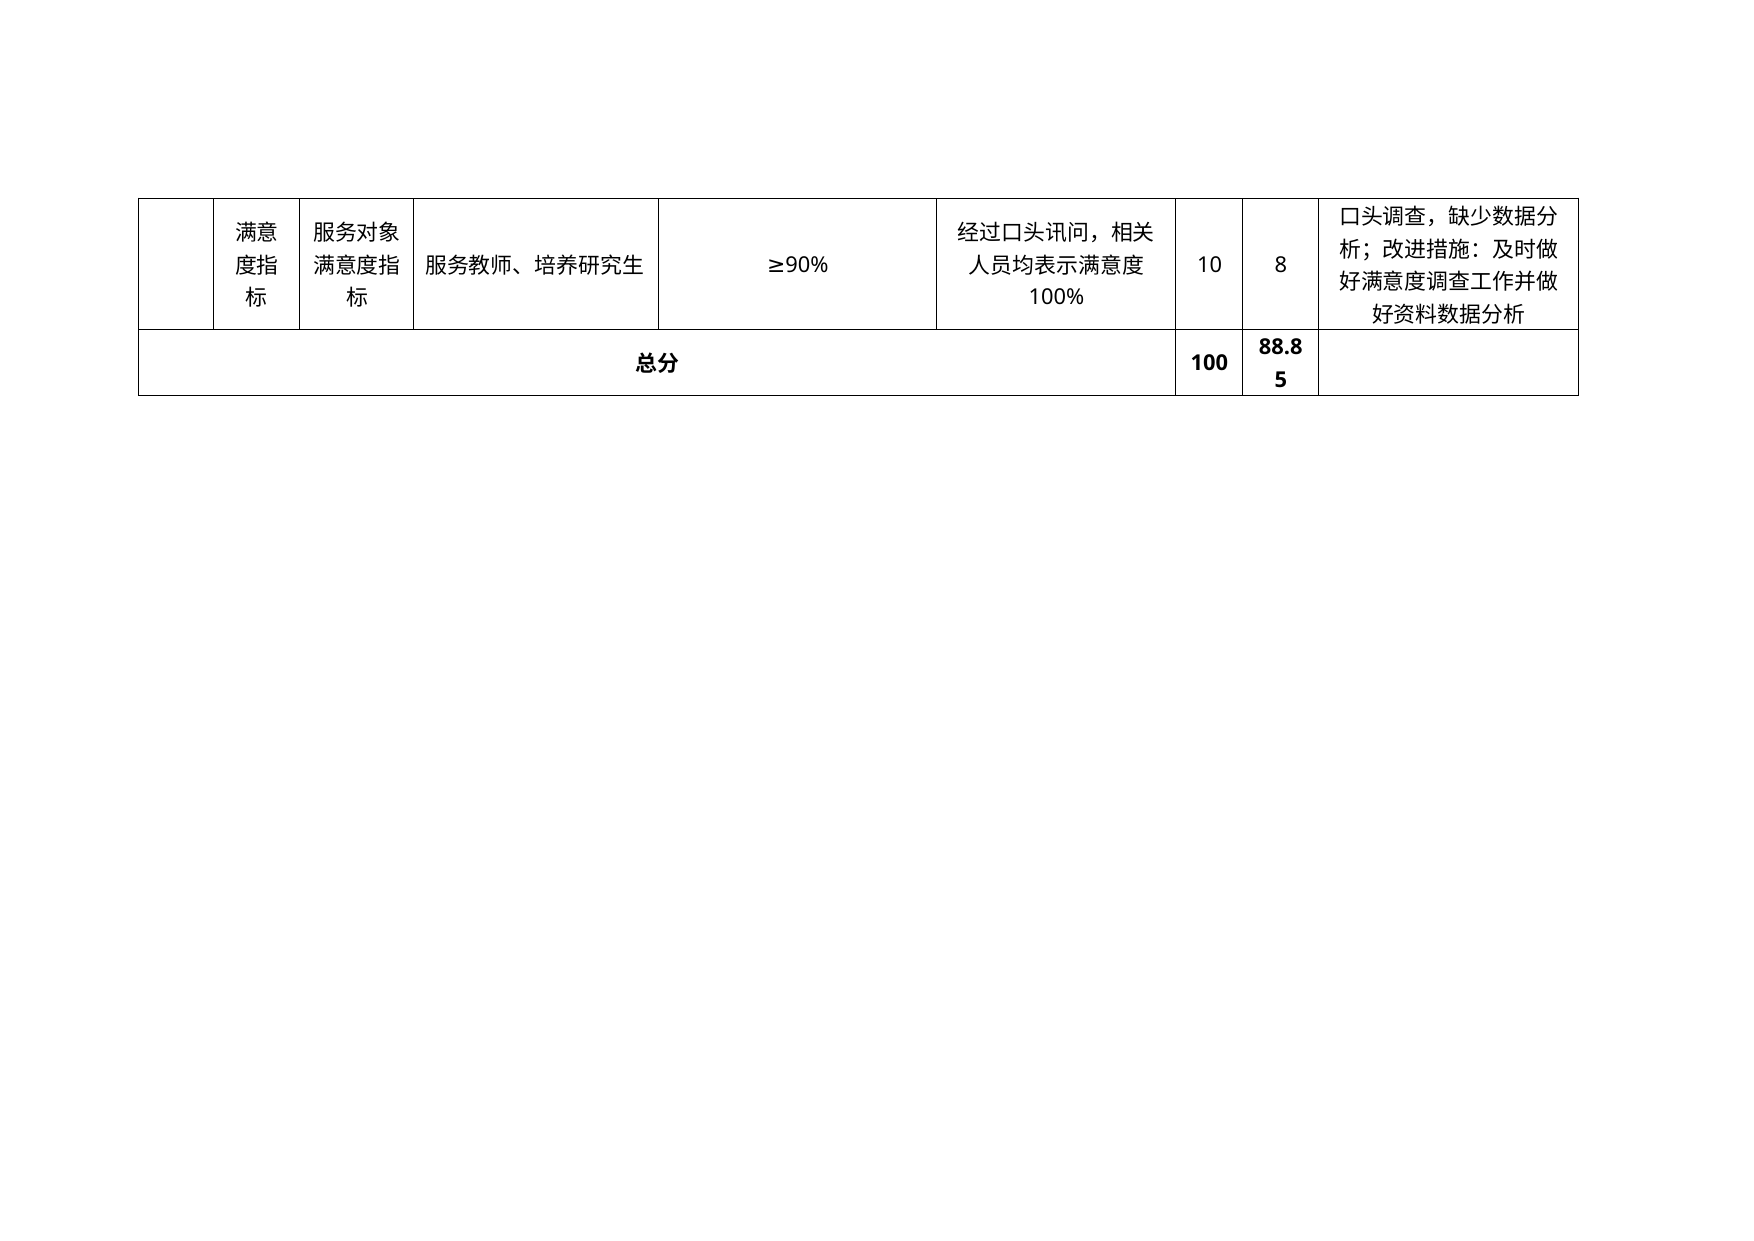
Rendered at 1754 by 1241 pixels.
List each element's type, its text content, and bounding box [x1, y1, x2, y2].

table_cell 服务教师、培养研究生 [414, 199, 658, 329]
table_cell ≥90% [659, 199, 936, 329]
table_cell 8 [1243, 199, 1318, 329]
table_cell 经过口头讯问，相关人员均表示满意度100% [937, 199, 1175, 329]
table_cell [1319, 330, 1578, 395]
table_cell 满意度指标 [214, 199, 299, 329]
table_cell 10 [1176, 199, 1242, 329]
table_cell 88.85 [1243, 330, 1318, 395]
table_cell 总分 [139, 330, 1175, 395]
table_cell 口头调查，缺少数据分析；改进措施：及时做好满意度调查工作并做好资料数据分析 [1319, 199, 1578, 329]
table_cell 服务对象满意度指标 [300, 199, 413, 329]
table_cell 100 [1176, 330, 1242, 395]
